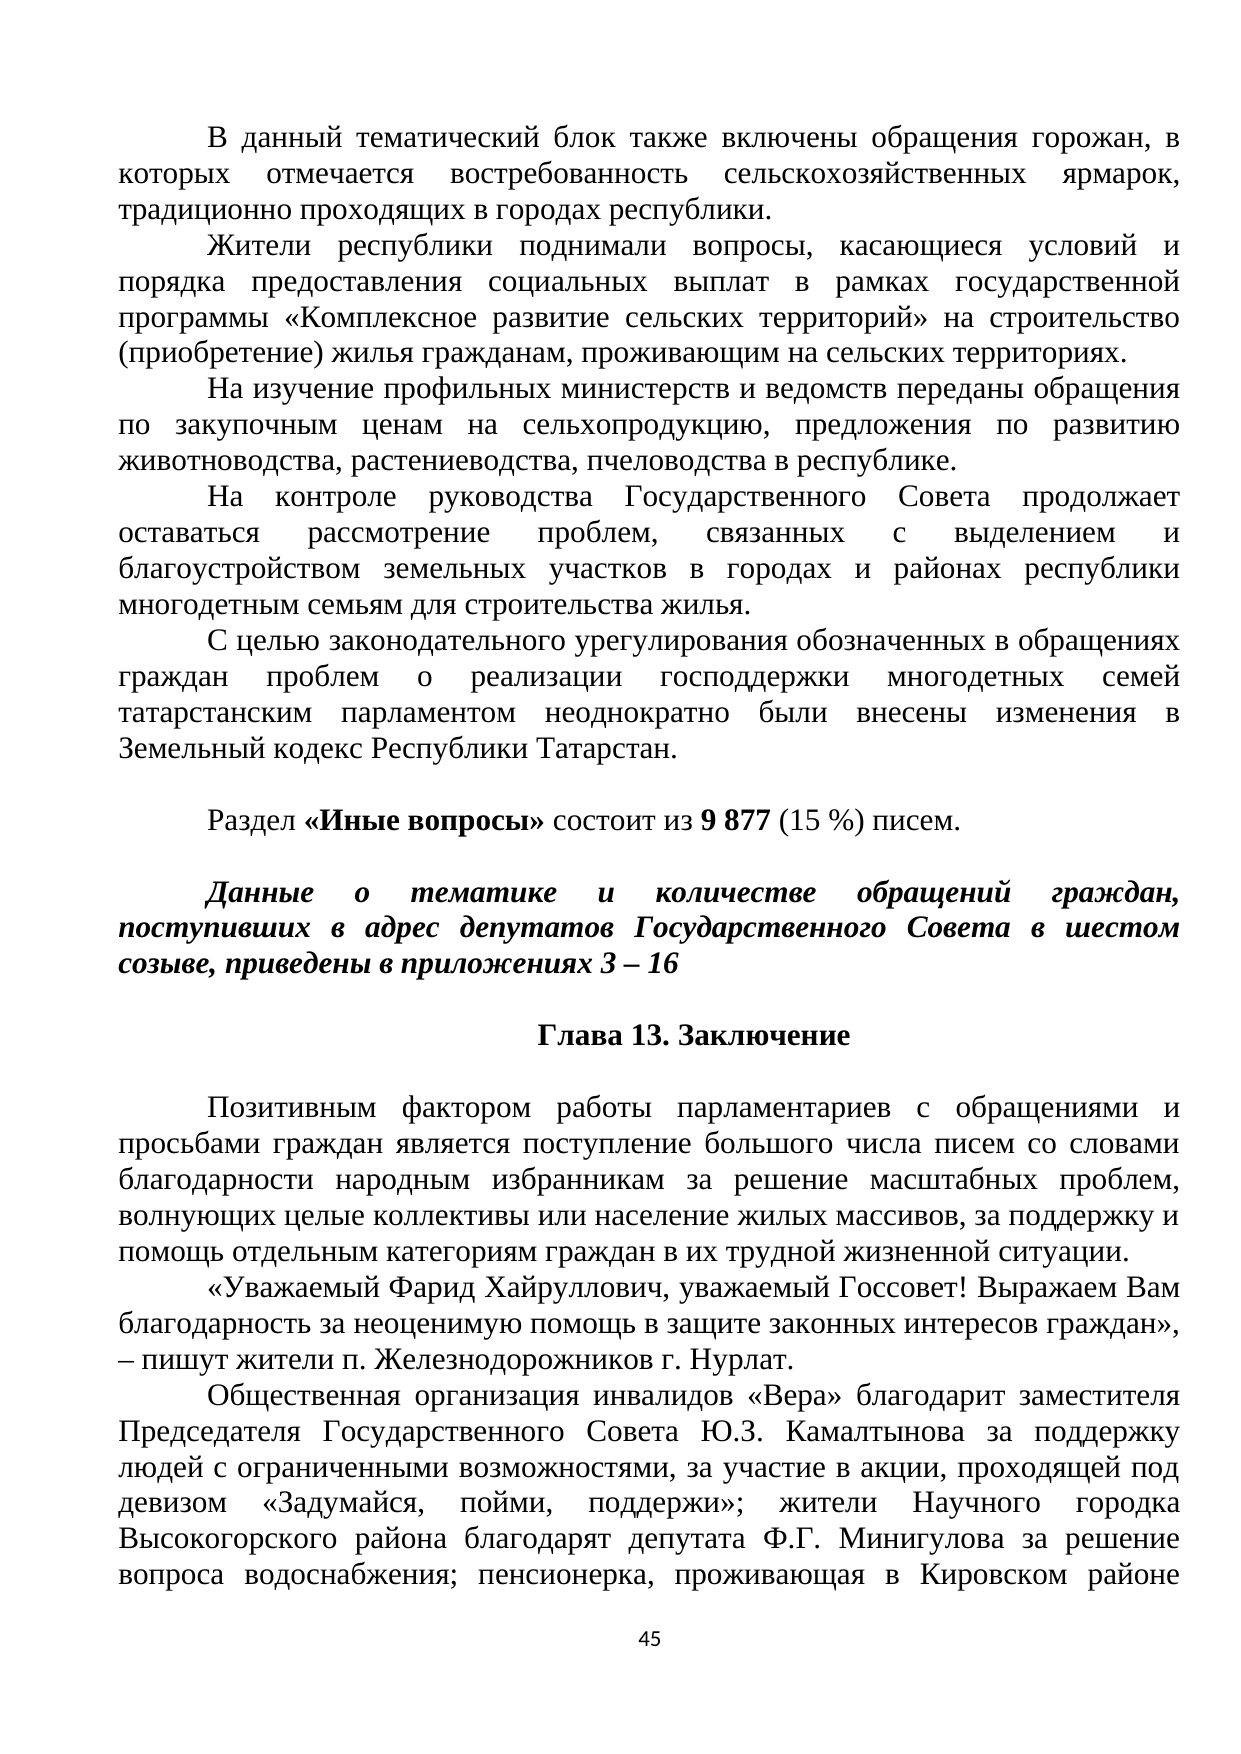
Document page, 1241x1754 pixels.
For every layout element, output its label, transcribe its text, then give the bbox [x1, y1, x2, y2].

text На изучение профильных министерств и ведомств переданы обращения по закупочным ценам на сельхопродукцию, предложения по развитию животноводства, растениеводства, пчеловодства в республике. [118, 370, 1181, 477]
text Жители республики поднимали вопросы, касающиеся условий и порядка предоставления социальных выплат в рамках государственной программы «Комплексное развитие сельских территорий» на строительство (приобретение) жилья гражданам, проживающим на сельских территориях. [118, 226, 1181, 370]
text В данный тематический блок также включены обращения горожан, в которых отмечается востребованность сельскохозяйственных ярмарок, традиционно проходящих в городах республики. [118, 118, 1181, 226]
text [118, 1376, 1181, 1592]
text Данные о тематике и количестве обращений граждан, поступивших в адрес депутатов Государственного Совета в шестом созыве, приведены в приложениях 3 – 16 [118, 873, 1181, 981]
text «Уважаемый Фарид Хайруллович, уважаемый Госсовет! Выражаем Вам благодарность за неоценимую помощь в защите законных интересов граждан», – пишут жители п. Железнодорожников г. Нурлат. [118, 1268, 1181, 1376]
text Глава 13. Заключение [118, 1017, 1181, 1052]
text С целью законодательного урегулирования обозначенных в обращениях граждан проблем о реализации господдержки многодетных семей татарстанским парламентом неоднократно были внесены изменения в Земельный кодекс Республики Татарстан. [118, 621, 1181, 765]
text Раздел «Иные вопросы» состоит из 9 877 (15 %) писем. [118, 801, 1181, 837]
text На контроле руководства Государственного Совета продолжает оставаться рассмотрение проблем, связанных с выделением и благоустройством земельных участков в городах и районах республики многодетным семьям для строительства жилья. [118, 477, 1181, 621]
text Позитивным фактором работы парламентариев с обращениями и просьбами граждан является поступление большого числа писем со словами благодарности народным избранникам за решение масштабных проблем, волнующих целые коллективы или население жилых массивов, за поддержку и помощь отдельным категориям граждан в их трудной жизненной ситуации. [118, 1088, 1181, 1268]
